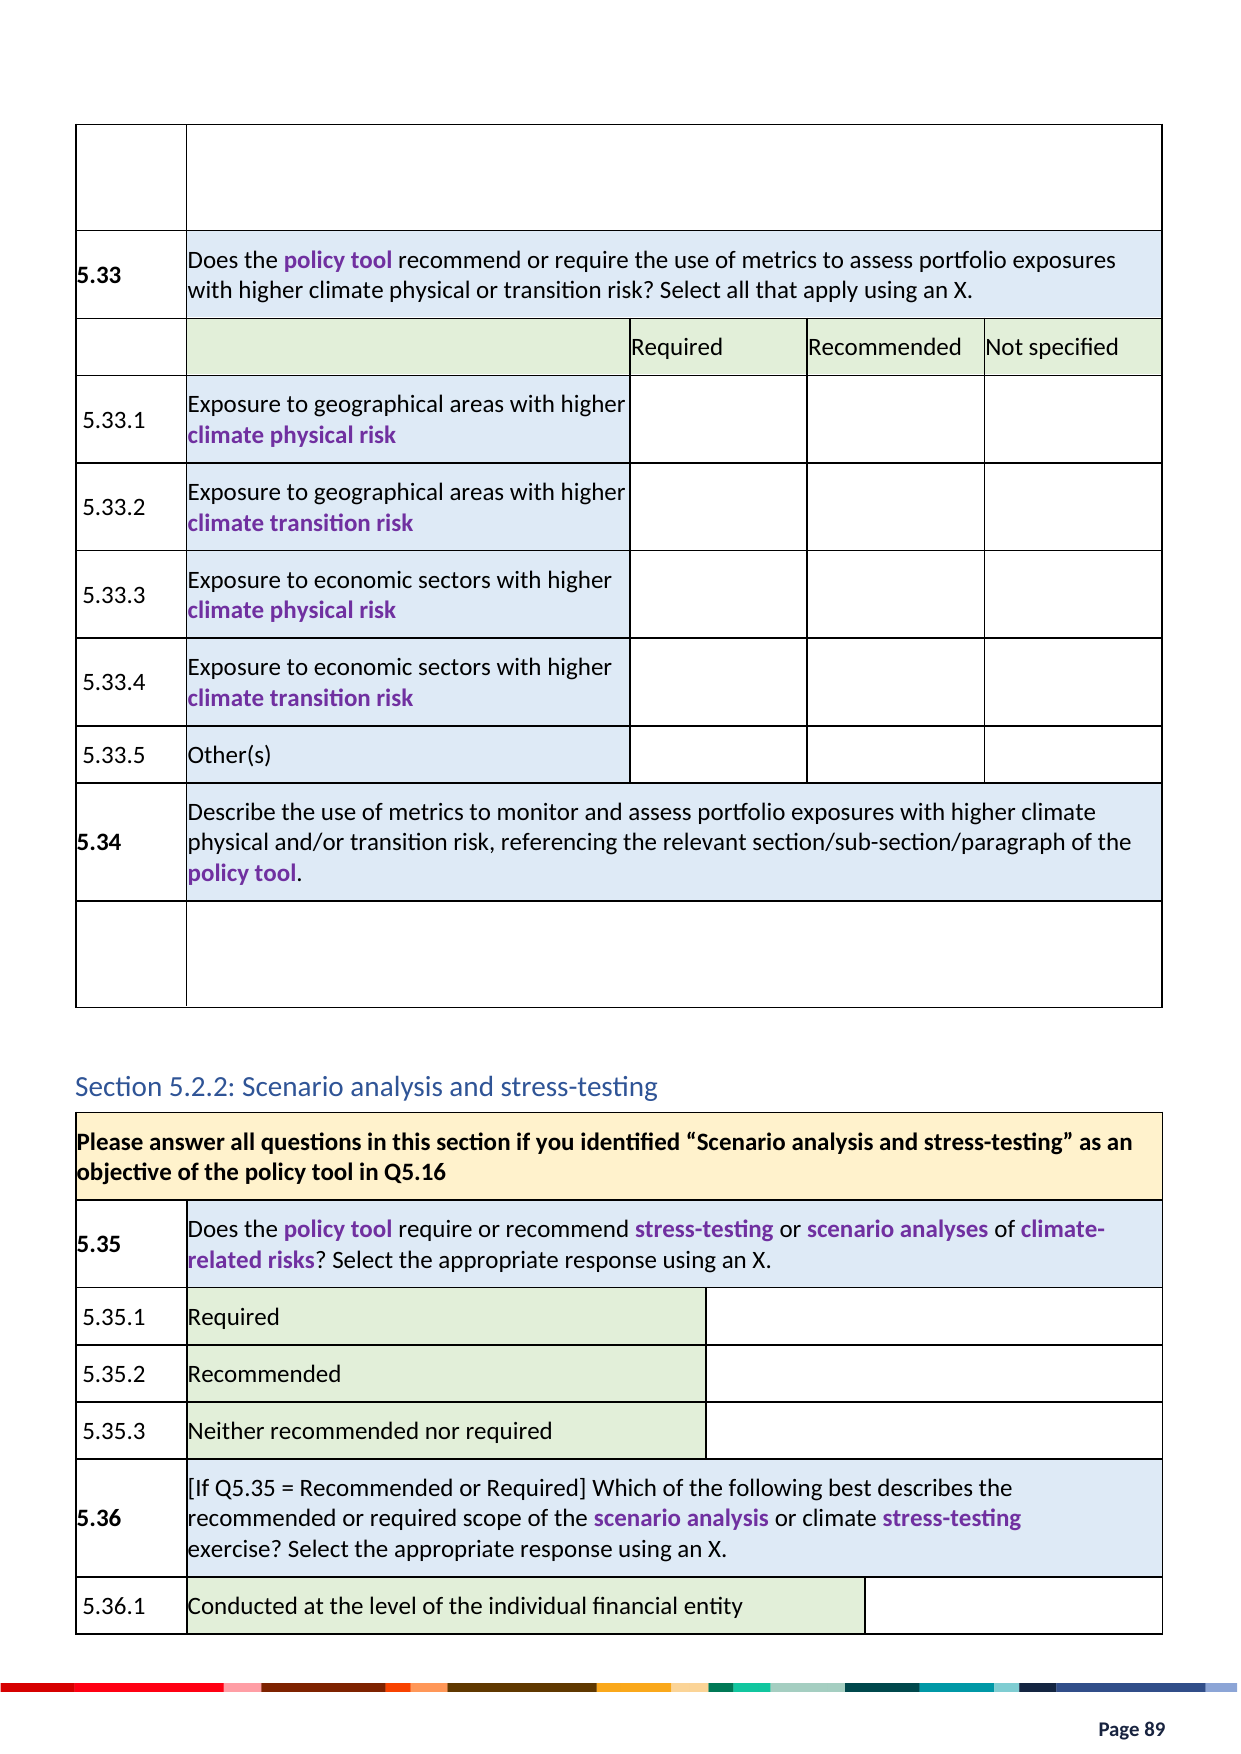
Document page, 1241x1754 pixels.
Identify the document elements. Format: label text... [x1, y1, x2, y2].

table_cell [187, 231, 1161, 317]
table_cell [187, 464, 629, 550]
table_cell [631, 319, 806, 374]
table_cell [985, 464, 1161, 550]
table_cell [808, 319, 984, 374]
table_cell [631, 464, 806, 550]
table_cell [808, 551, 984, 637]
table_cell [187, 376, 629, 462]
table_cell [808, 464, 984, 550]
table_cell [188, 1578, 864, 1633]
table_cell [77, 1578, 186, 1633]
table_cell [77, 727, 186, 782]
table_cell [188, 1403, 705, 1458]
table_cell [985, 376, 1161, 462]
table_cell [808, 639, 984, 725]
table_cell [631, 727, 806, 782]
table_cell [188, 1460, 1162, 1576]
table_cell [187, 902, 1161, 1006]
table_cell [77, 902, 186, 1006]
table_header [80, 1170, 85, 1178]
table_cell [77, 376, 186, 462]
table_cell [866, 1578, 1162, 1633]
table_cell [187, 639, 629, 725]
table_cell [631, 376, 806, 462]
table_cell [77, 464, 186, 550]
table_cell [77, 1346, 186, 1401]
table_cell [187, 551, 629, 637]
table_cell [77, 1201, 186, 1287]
picture [0, 1683, 1236, 1692]
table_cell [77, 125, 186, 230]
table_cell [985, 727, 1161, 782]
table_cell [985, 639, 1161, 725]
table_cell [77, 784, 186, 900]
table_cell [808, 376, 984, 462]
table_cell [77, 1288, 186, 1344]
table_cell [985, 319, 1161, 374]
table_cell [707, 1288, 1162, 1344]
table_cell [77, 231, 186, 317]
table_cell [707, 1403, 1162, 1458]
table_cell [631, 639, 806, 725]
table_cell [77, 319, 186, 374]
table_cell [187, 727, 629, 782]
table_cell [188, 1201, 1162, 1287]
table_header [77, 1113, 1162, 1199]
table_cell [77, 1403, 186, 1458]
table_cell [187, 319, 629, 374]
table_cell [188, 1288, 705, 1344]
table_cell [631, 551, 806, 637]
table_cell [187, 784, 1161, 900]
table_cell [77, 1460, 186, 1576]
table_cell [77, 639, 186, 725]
subtitle Section 5.2.2: Scenario analysis and stress-testing [75, 1068, 1165, 1103]
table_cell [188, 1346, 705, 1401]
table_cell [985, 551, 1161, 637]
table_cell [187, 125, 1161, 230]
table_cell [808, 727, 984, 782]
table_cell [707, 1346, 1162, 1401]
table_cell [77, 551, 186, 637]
